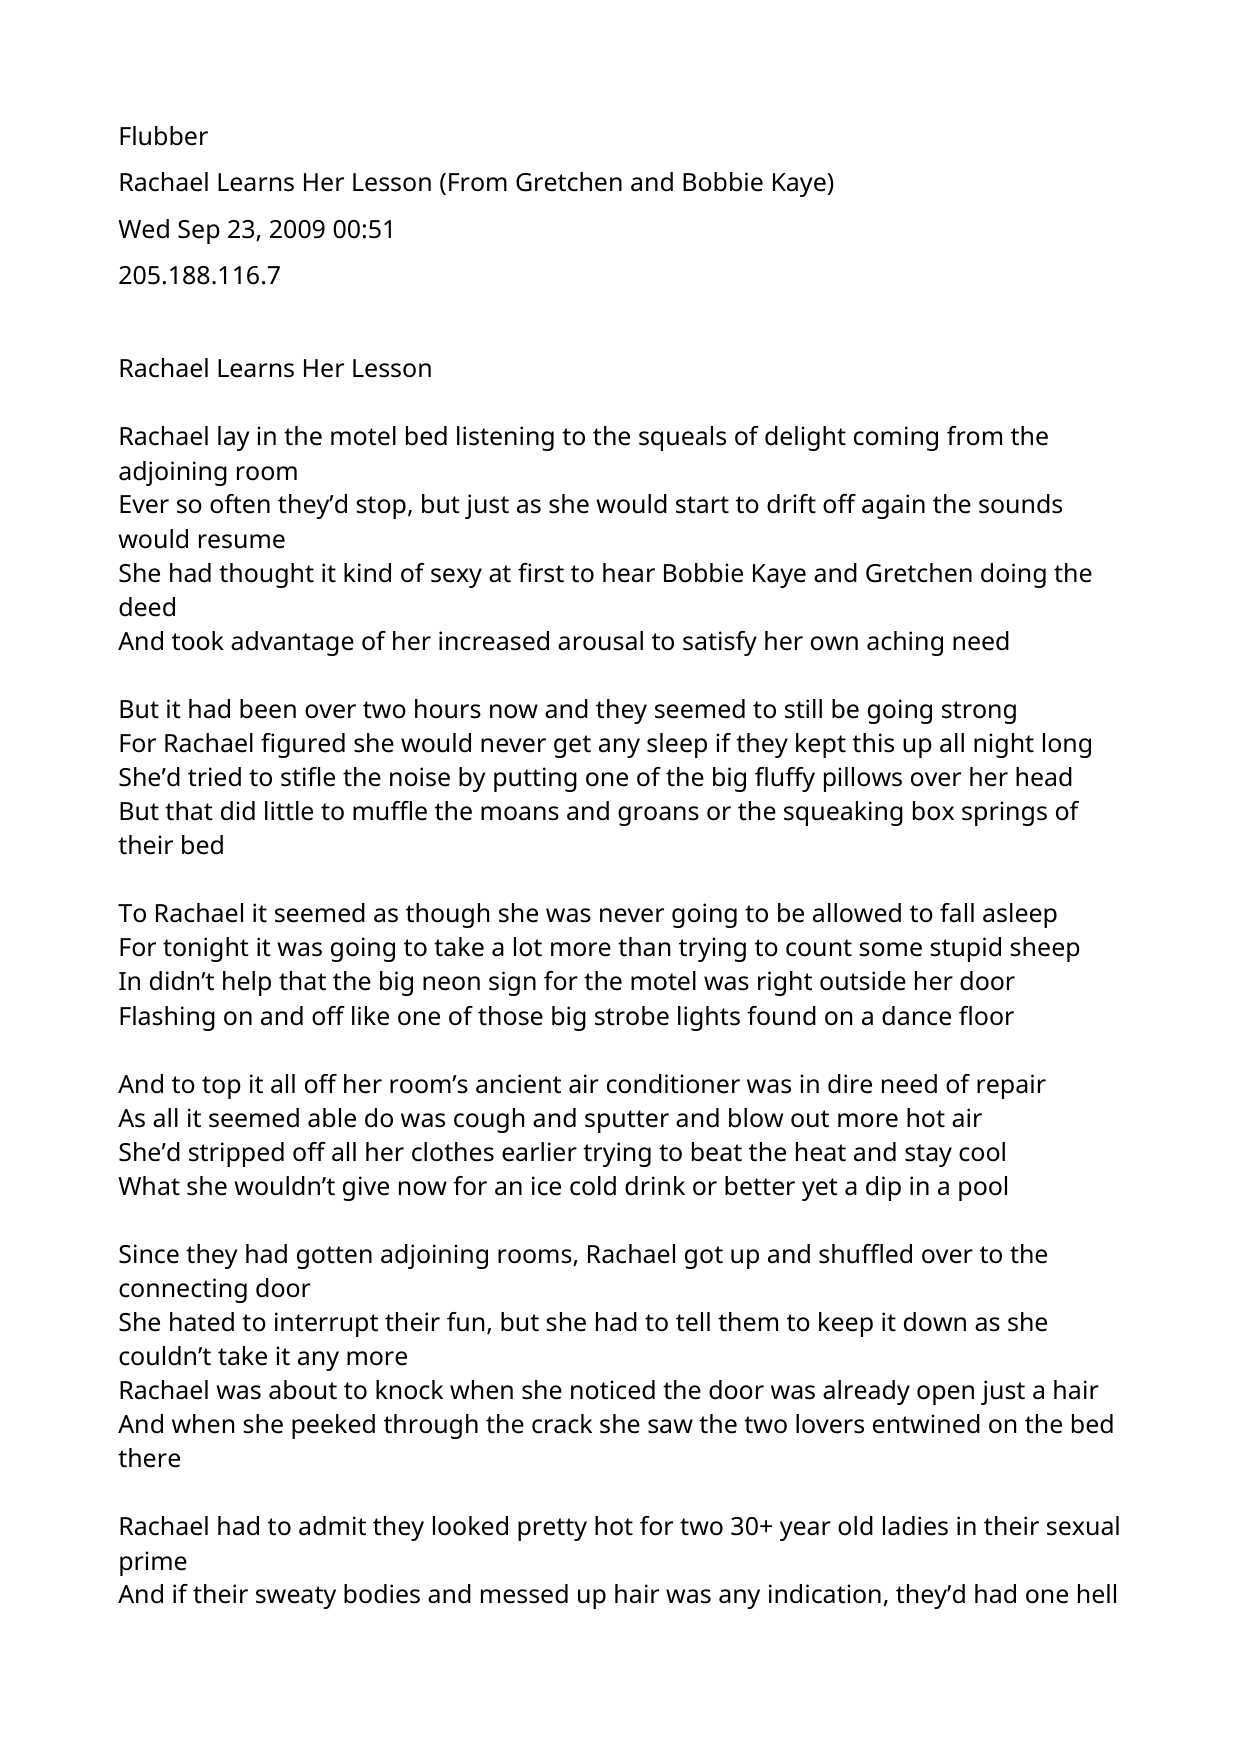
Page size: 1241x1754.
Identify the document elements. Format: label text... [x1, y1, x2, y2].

text 205.188.116.7 [118, 258, 1122, 292]
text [118, 351, 1122, 1611]
text Rachael Learns Her Lesson (From Gretchen and Bobbie Kaye) [118, 165, 1122, 199]
text Flubber [118, 118, 1122, 152]
text Wed Sep 23, 2009 00:51 [118, 211, 1122, 245]
